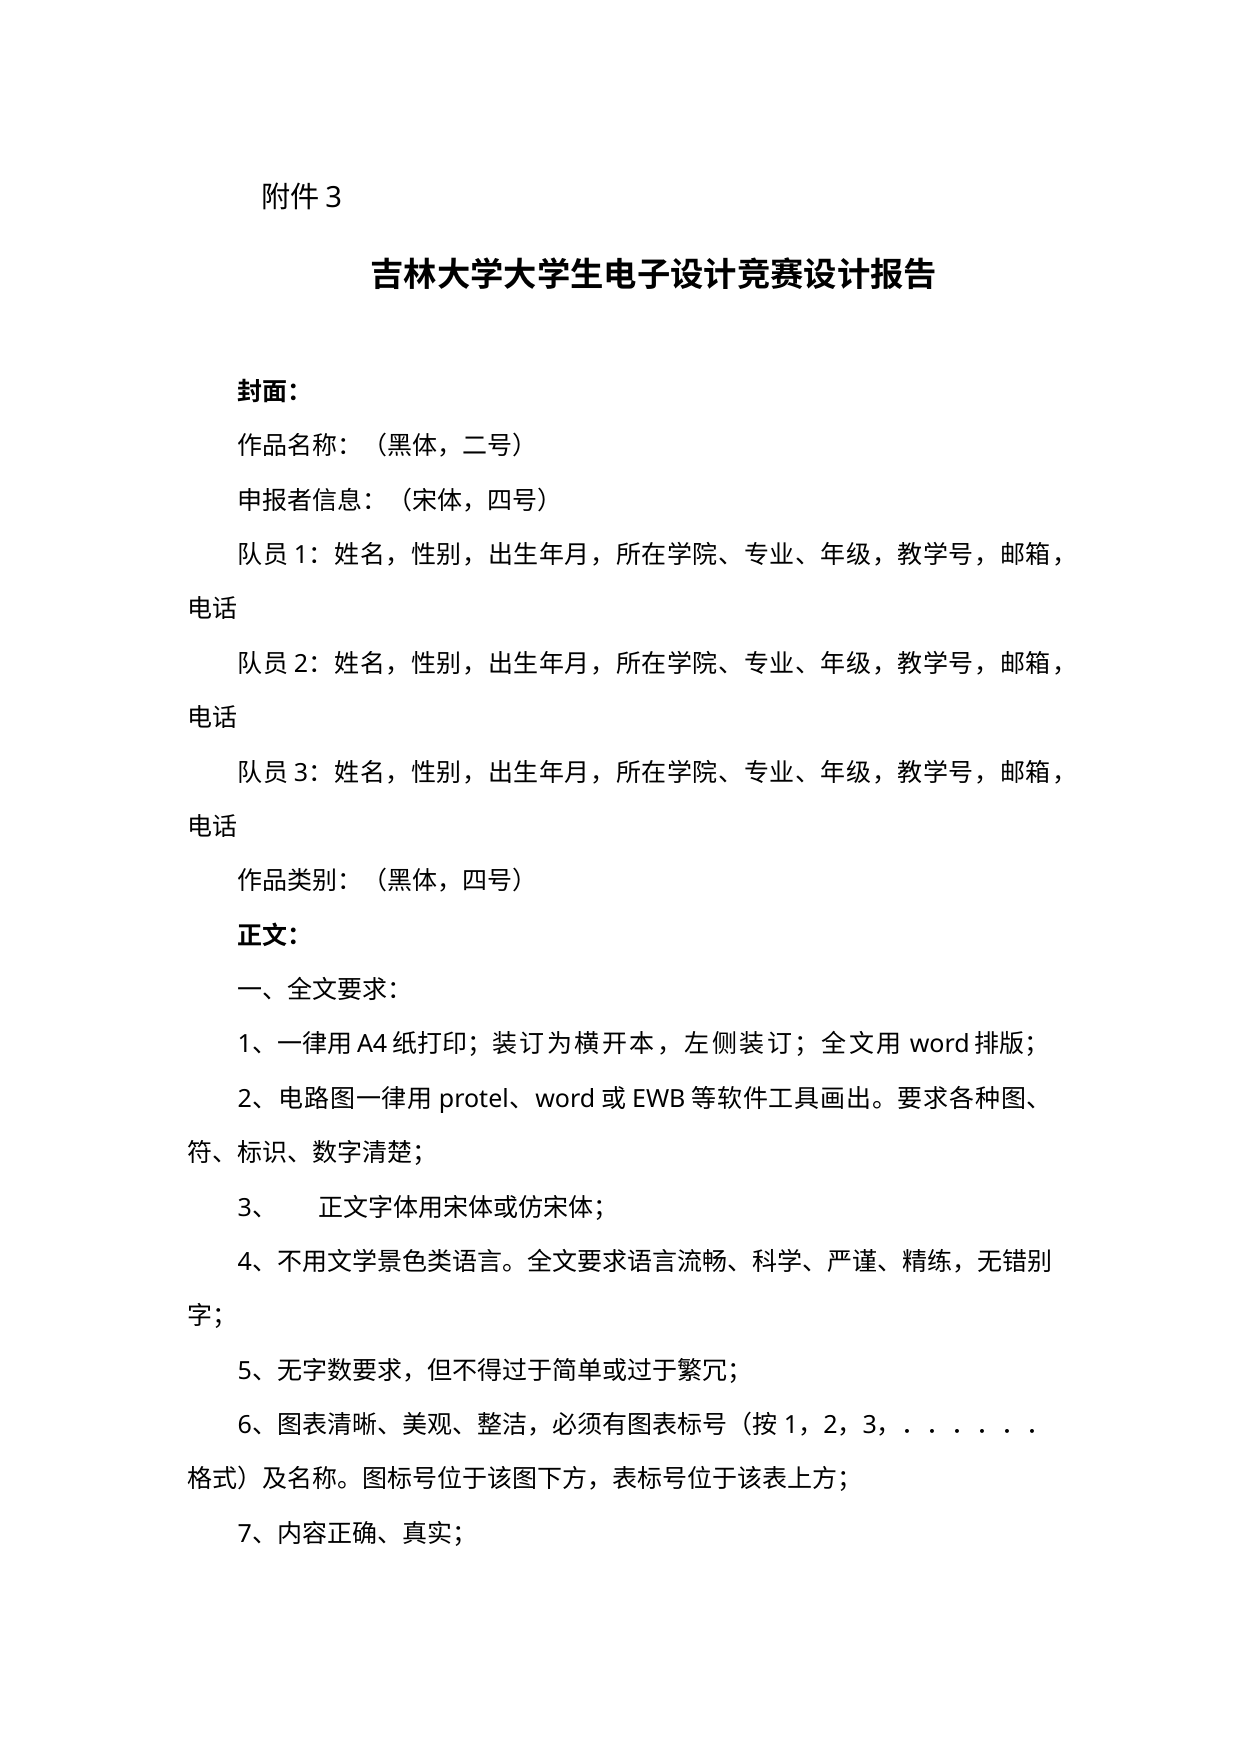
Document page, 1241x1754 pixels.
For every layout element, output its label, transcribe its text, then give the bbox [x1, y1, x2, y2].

list 正文字体用宋体或仿宋体； [187, 1187, 1053, 1223]
text 7、内容正确、真实； [187, 1513, 1053, 1549]
text 队员3：姓名，性别，出生年月，所在学院、专业、年级，教学号，邮箱，电话 [187, 752, 1053, 843]
text 一、全文要求： [187, 969, 1053, 1006]
text 1、一律用A4纸打印；装订为横开本，左侧装订；全文用word排版； [187, 1024, 1053, 1060]
text 5、无字数要求，但不得过于简单或过于繁冗； [187, 1350, 1053, 1386]
text 封面： [187, 371, 1053, 408]
text 6、图表清晰、美观、整洁，必须有图表标号（按1，2，3，．．．．．．格式）及名称。图标号位于该图下方，表标号位于该表上方； [187, 1404, 1053, 1495]
text 申报者信息：（宋体，四号） [187, 480, 1053, 516]
text 2、电路图一律用protel、word或EWB等软件工具画出。要求各种图、符、标识、数字清楚； [187, 1078, 1053, 1169]
text 作品名称：（黑体，二号） [187, 426, 1053, 462]
text 作品类别：（黑体，四号） [187, 861, 1053, 897]
text 正文： [187, 915, 1053, 951]
text 附件3 [187, 162, 1053, 227]
text 吉林大学大学生电子设计竞赛设计报告 [187, 248, 1053, 296]
text 队员2：姓名，性别，出生年月，所在学院、专业、年级，教学号，邮箱，电话 [187, 643, 1053, 734]
text 队员1：姓名，性别，出生年月，所在学院、专业、年级，教学号，邮箱，电话 [187, 534, 1053, 625]
text 4、不用文学景色类语言。全文要求语言流畅、科学、严谨、精练，无错别字； [187, 1241, 1053, 1332]
